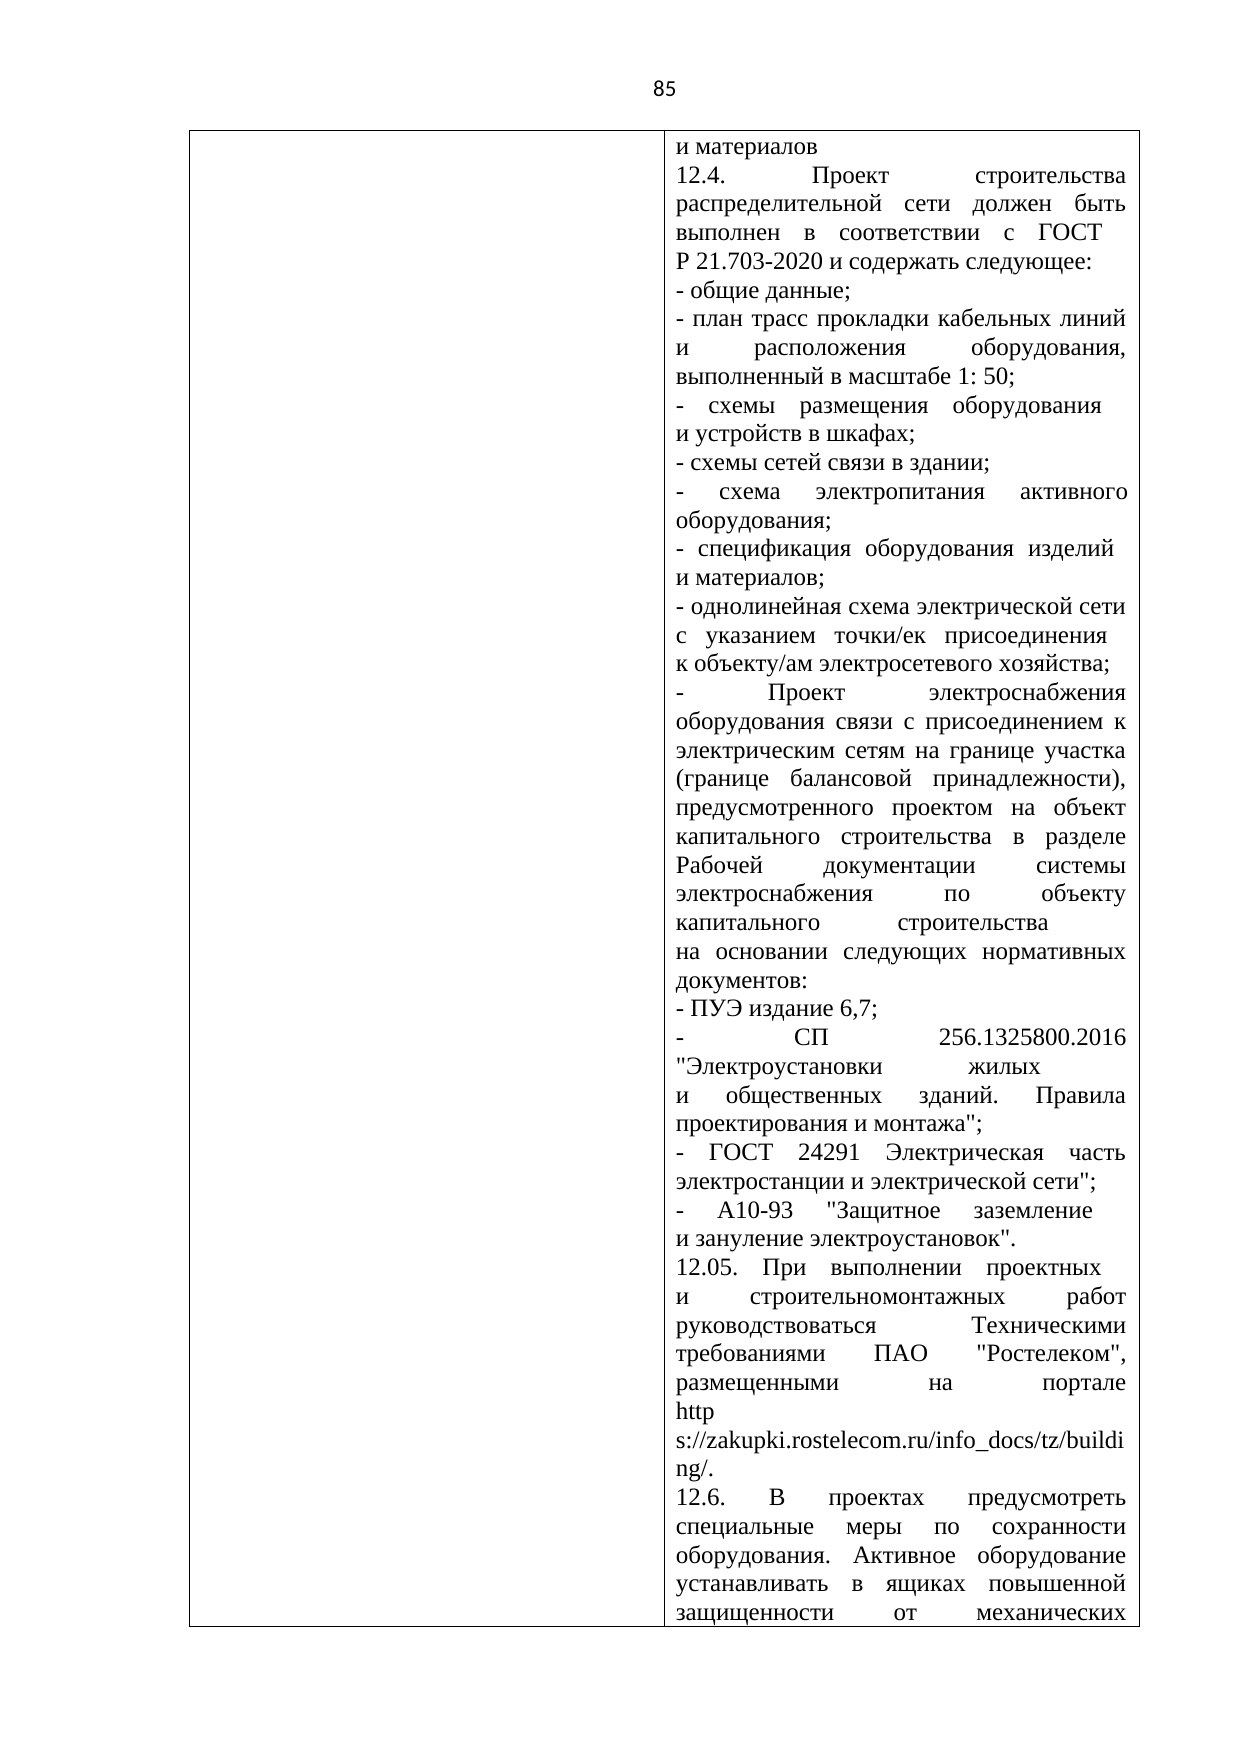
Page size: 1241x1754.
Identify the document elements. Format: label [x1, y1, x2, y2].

table_cell [190, 131, 664, 1626]
table_cell [665, 131, 1139, 1626]
